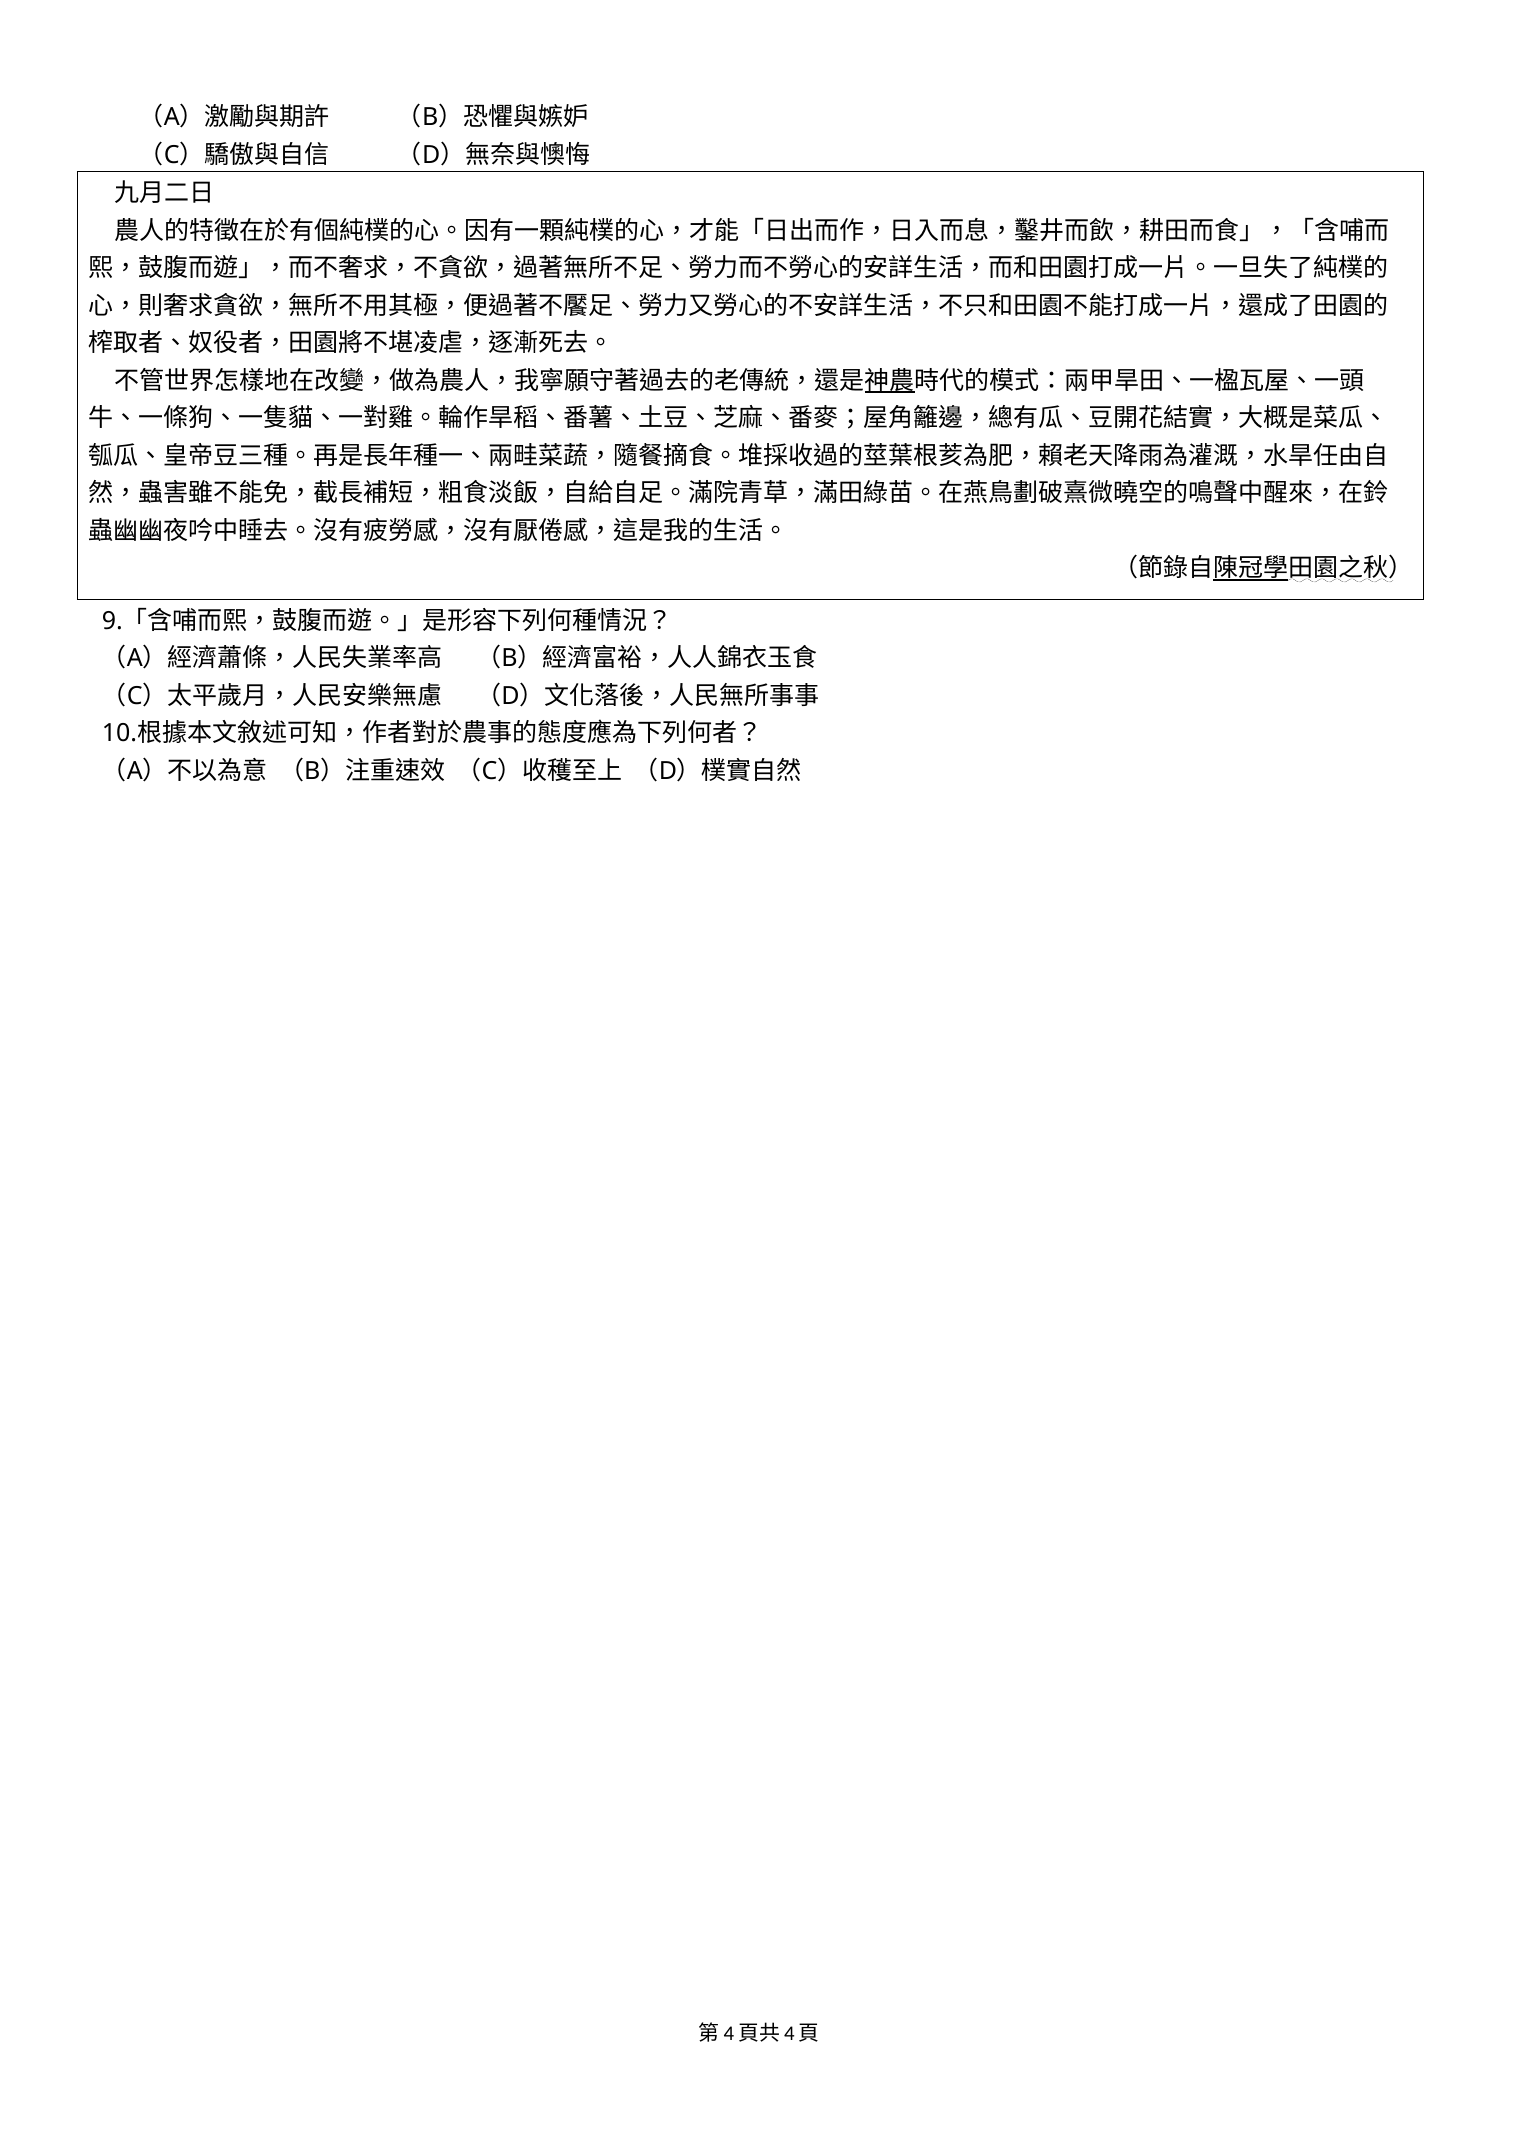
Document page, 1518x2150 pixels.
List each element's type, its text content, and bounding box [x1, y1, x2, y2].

text （C）驕傲與自信 （D）無奈與懊悔 [89, 133, 1429, 171]
table_header 九月二日 農人的特徵在於有個純樸的心。因有一顆純樸的心，才能「日出而作，日入而息，鑿井而飲，耕田而食」，「含哺而熙，鼓腹而遊」，而不奢求，不貪欲，過著無所不足、勞力而不勞心的安詳生活，而和田園打成一片。一旦失了純樸的心，則奢求貪欲，無所不用其極，便過著不饜足、勞力又勞心的不安詳生活，不只和田園不能打成一片，還成了田園的榨取者、奴役者，田園將不堪凌虐，逐漸死去。 不管世界怎樣地在改變，做為農人，我寧願守著過去的老傳統，還是神農時代的模式：兩甲旱田、一楹瓦屋、一頭牛、一條狗、一隻貓、一對雞。輪作旱稻、番薯、土豆、芝麻、番麥；屋角籬邊，總有瓜、豆開花結實，大概是菜瓜、瓠瓜、皇帝豆三種。再是長年種一、兩畦菜蔬，隨餐摘食。堆採收過的莖葉根荄為肥，賴老天降雨為灌溉，水旱任由自然，蟲害雖不能免，截長補短，粗食淡飯，自給自足。滿院青草，滿田綠苗。在燕鳥劃破熹微曉空的鳴聲中醒來，在鈴蟲幽幽夜吟中睡去。沒有疲勞感，沒有厭倦感，這是我的生活。 （節錄自陳冠學田園之秋） [78, 172, 1423, 598]
text （A）不以為意 （B）注重速效 （C）收穫至上 （D）樸實自然 [89, 749, 1429, 787]
text （C）太平歲月，人民安樂無慮 （D）文化落後，人民無所事事 [89, 674, 1429, 712]
text 10.根據本文敘述可知，作者對於農事的態度應為下列何者？ [89, 712, 1429, 749]
text （A）經濟蕭條，人民失業率高 （B）經濟富裕，人人錦衣玉食 [89, 637, 1429, 674]
text （A）激勵與期許 （B）恐懼與嫉妒 [89, 96, 1429, 133]
text 9.「含哺而熙，鼓腹而遊。」是形容下列何種情況？ [89, 599, 1429, 637]
